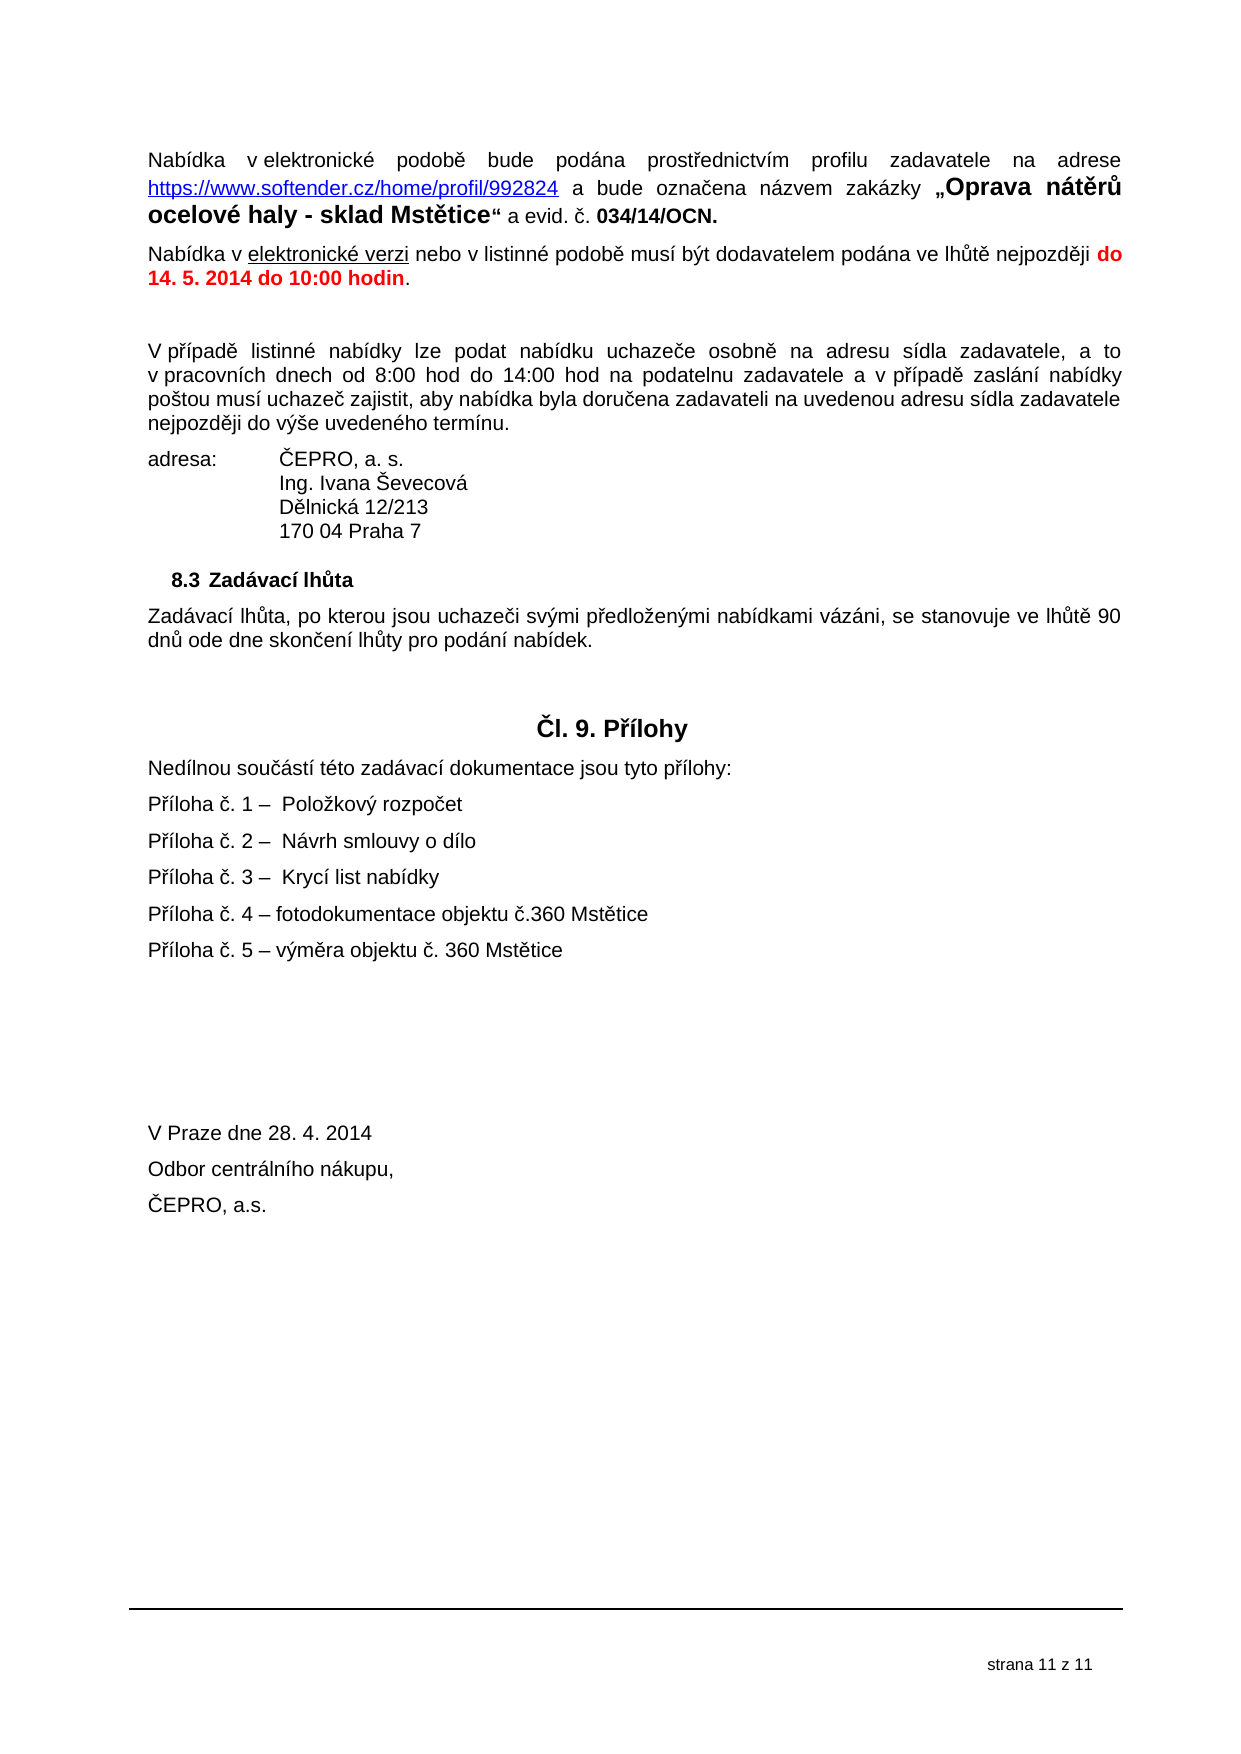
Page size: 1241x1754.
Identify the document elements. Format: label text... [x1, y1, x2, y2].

text V případě listinné nabídky lze podat nabídku uchazeče osobně na adresu sídla zadavatele, a to v pracovních dnech od 8:00 hod do 14:00 hod na podatelnu zadavatele a v případě zaslání nabídky poštou musí uchazeč zajistit, aby nabídka byla doručena zadavateli na uvedenou adresu sídla zadavatele nejpozději do výše uvedeného termínu. [148, 338, 1122, 434]
text 170 04 Praha 7 [148, 519, 1122, 543]
text Přílohy [102, 714, 1122, 743]
text Nabídka v elektronické verzi nebo v listinné podobě musí být dodavatelem podána ve lhůtě nejpozději do 14. 5. 2014 do 10:00 hodin. [148, 242, 1122, 289]
text Příloha č. 4 – fotodokumentace objektu č.360 Mstětice [148, 902, 1122, 926]
text V Praze dne 28. 4. 2014 [148, 1120, 1122, 1144]
text adresa: ČEPRO, a. s. [148, 447, 1122, 471]
text Příloha č. 1 – Položkový rozpočet [148, 792, 1122, 816]
text Dělnická 12/213 [148, 495, 1122, 519]
text Nabídka v elektronické podobě bude podána prostřednictvím profilu zadavatele na adrese https://www.softender.cz/home/profil/992824 a bude označena názvem zakázky „Oprava nátěrů ocelové haly - sklad Mstětice“ a evid. č. 034/14/OCN. [148, 148, 1122, 229]
text Příloha č. 5 – výměra objektu č. 360 Mstětice [148, 938, 1122, 962]
text ČEPRO, a.s. [148, 1193, 1122, 1217]
text Příloha č. 2 – Návrh smlouvy o dílo [148, 829, 1122, 853]
text Zadávací lhůta, po kterou jsou uchazeči svými předloženými nabídkami vázáni, se stanovuje ve lhůtě 90 dnů ode dne skončení lhůty pro podání nabídek. [148, 604, 1122, 652]
text Odbor centrálního nákupu, [148, 1157, 1122, 1181]
text Nedílnou součástí této zadávací dokumentace jsou tyto přílohy: [148, 756, 1122, 780]
text Příloha č. 3 – Krycí list nabídky [148, 865, 1122, 889]
text Ing. Ivana Ševecová [148, 471, 1122, 495]
subtitle Zadávací lhůta [171, 568, 1122, 592]
